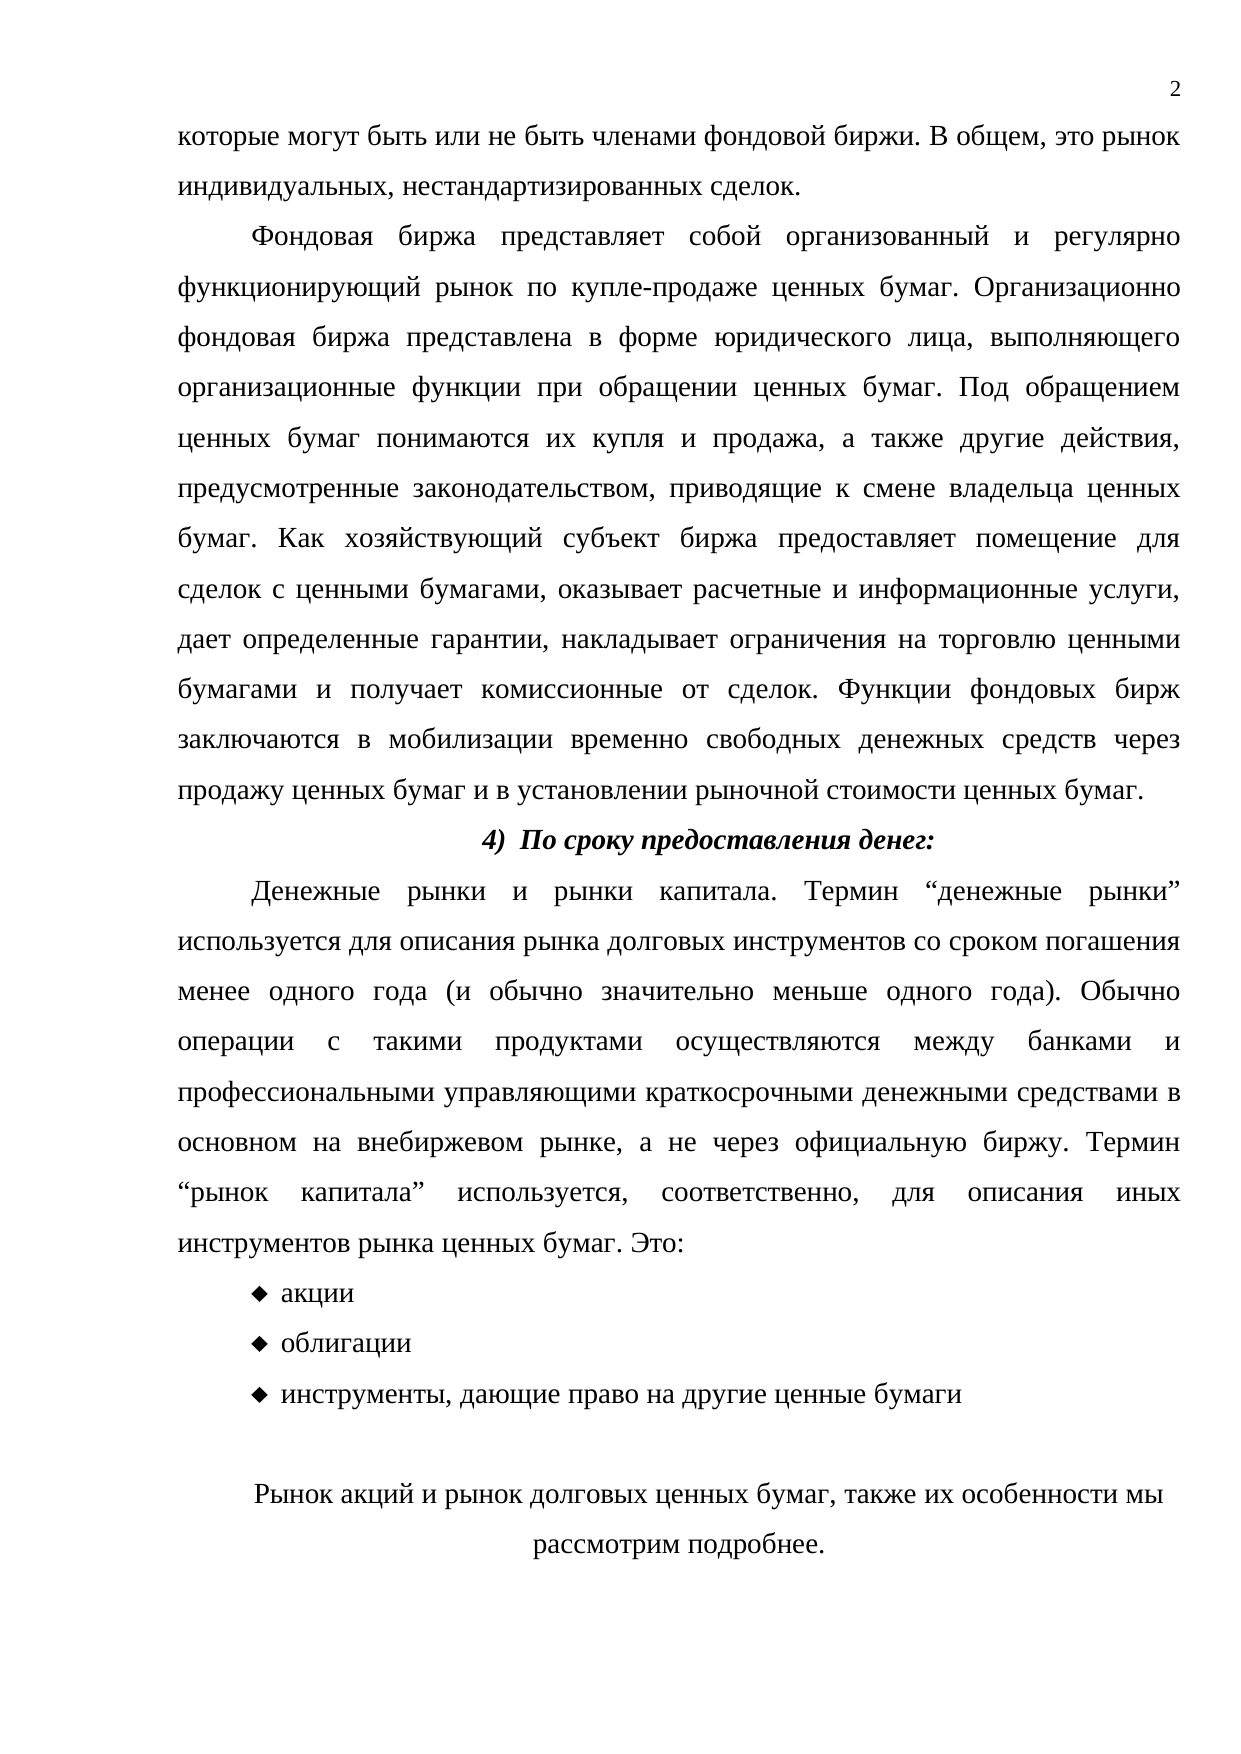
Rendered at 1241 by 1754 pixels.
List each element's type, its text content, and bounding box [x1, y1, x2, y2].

list инструменты, дающие право на другие ценные бумаги [251, 1376, 1181, 1409]
list акции [251, 1275, 1181, 1309]
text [177, 118, 1181, 202]
list облигации [251, 1326, 1181, 1359]
text Фондовая биржа представляет собой организованный и регулярно функционирующий рынок по купле-продаже ценных бумаг. Организационно фондовая биржа представлена в форме юридического лица, выполняющего организационные функции при обращении ценных бумаг. Под обращением ценных бумаг понимаются их купля и продажа, а также другие действия, предусмотренные законодательством, приводящие к смене владельца ценных бумаг. Как хозяйствующий субъект биржа предоставляет помещение для сделок с ценными бумагами, оказывает расчетные и информационные услуги, дает определенные гарантии, накладывает ограничения на торговлю ценными бумагами и получает комиссионные от сделок. Функции фондовых бирж заключаются в мобилизации временно свободных денежных средств через продажу ценных бумаг и в установлении рыночной стоимости ценных бумаг. [177, 219, 1181, 806]
text Денежные рынки и рынки капитала. Термин “денежные рынки” используется для описания рынка долговых инструментов со сроком погашения менее одного года (и обычно значительно меньше одного года). Обычно операции с такими продуктами осуществляются между банками и профессиональными управляющими краткосрочными денежными средствами в основном на внебиржевом рынке, а не через официальную биржу. Термин “рынок капитала” используется, соответственно, для описания иных инструментов рынка ценных бумаг. Это: [177, 873, 1181, 1258]
text Рынок акций и рынок долговых ценных бумаг, также их особенности мы рассмотрим подробнее. [177, 1477, 1181, 1560]
list По сроку предоставления денег: [236, 822, 1181, 856]
